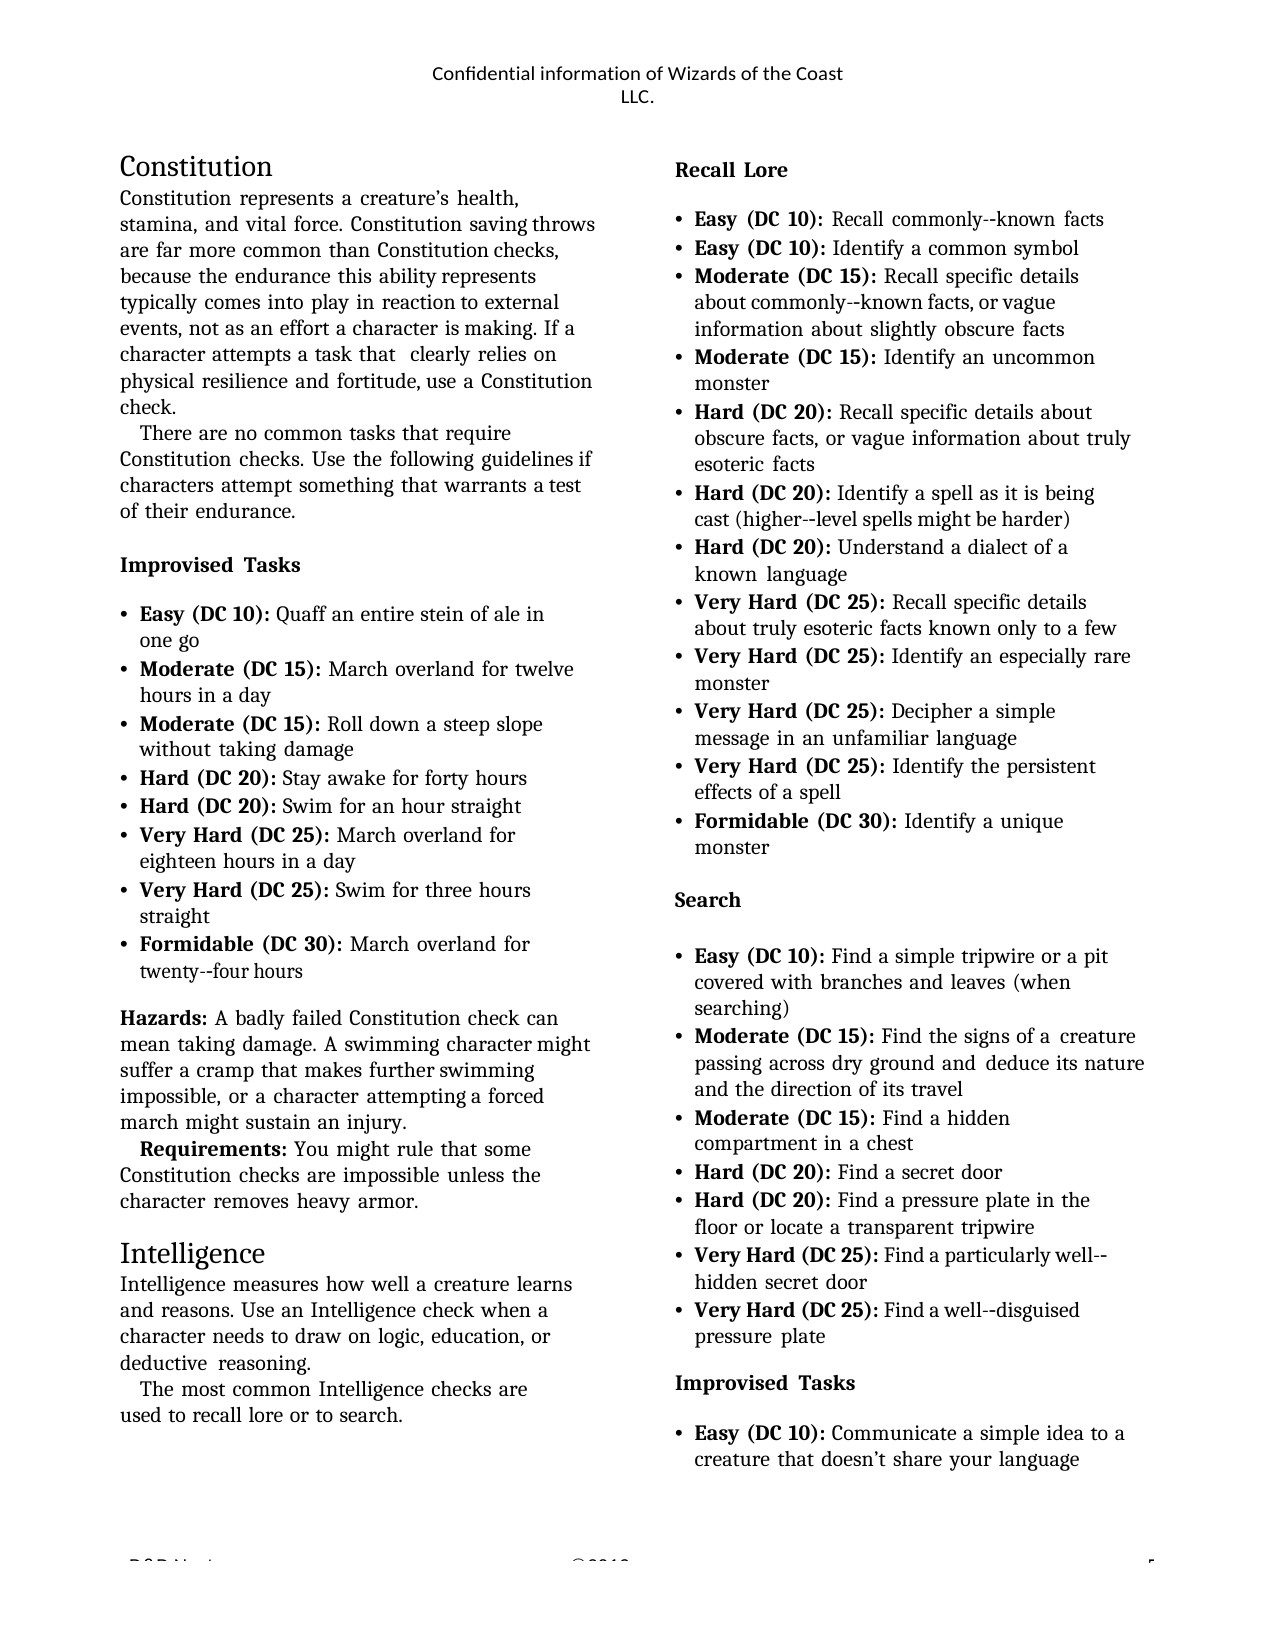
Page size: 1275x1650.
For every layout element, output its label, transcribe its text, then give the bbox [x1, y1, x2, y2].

list Very Hard (DC 25): Find a particularly well-­‐ hidden secret door [675, 1242, 1133, 1294]
list Moderate (DC 15): Find a hidden compartment in a chest [675, 1104, 1026, 1156]
list Hard (DC 20): Identify a spell as it is being cast (higher-­‐level spells might be harder) [675, 479, 1114, 532]
list Hard (DC 20): Find a secret door [675, 1159, 1167, 1185]
list Easy (DC 10): Communicate a simple idea to a creature that doesn’t share your language [675, 1419, 1149, 1472]
list Very Hard (DC 25): Swim for three hours straight [120, 876, 551, 929]
subtitle Improvised Tasks [675, 1371, 1167, 1396]
list Very Hard (DC 25): Identify an especially rare monster [675, 643, 1152, 696]
list Formidable (DC 30): Identify a unique monster [675, 807, 1080, 860]
list Hard (DC 20): Understand a dialect of a known language [675, 534, 1087, 587]
subtitle Search [675, 888, 1167, 913]
text Constitution represents a creature’s health, stamina, and vital force. Constitution saving throws are far more common than Constitution checks, because the endurance this ability represents typically comes into play in reaction to external events, not as an effort a character is making. If a character attempts a task that clearly relies on physical resilience and fortitude, use a Constitution check. [120, 185, 599, 420]
list Hard (DC 20): Recall specific details about obscure facts, or vague information about truly esoteric facts [675, 399, 1153, 477]
list Easy (DC 10): Recall commonly-­‐known facts [675, 206, 1167, 232]
list Hard (DC 20): Find a pressure plate in the floor or locate a transparent tripwire [675, 1187, 1111, 1240]
list Hard (DC 20): Swim for an hour straight [120, 793, 599, 819]
text There are no common tasks that require Constitution checks. Use the following guidelines if characters attempt something that warrants a test of their endurance. [120, 421, 597, 524]
list Very Hard (DC 25): March overland for eighteen hours in a day [120, 822, 532, 874]
list Very Hard (DC 25): Find a well-­‐disguised pressure plate [675, 1297, 1106, 1349]
subtitle Improvised Tasks [120, 552, 599, 578]
text Requirements: You might rule that some Constitution checks are impossible unless the character removes heavy armor. [120, 1136, 565, 1214]
list Easy (DC 10): Find a simple tripwire or a pit covered with branches and leaves (when searching) [675, 943, 1131, 1021]
list Hard (DC 20): Stay awake for forty hours [120, 765, 599, 791]
list Formidable (DC 30): March overland for twenty-­‐four hours [120, 931, 547, 984]
list Moderate (DC 15): March overland for twelve hours in a day [120, 656, 596, 708]
text The most common Intelligence checks are used to recall lore or to search. [120, 1376, 564, 1428]
subtitle Recall Lore [675, 157, 1167, 183]
subtitle Constitution [120, 149, 599, 184]
list Very Hard (DC 25): Identify the persistent effects of a spell [675, 753, 1116, 805]
list Very Hard (DC 25): Recall specific details about truly esoteric facts known only to a few [675, 589, 1139, 641]
subtitle Intelligence [120, 1236, 599, 1271]
list Easy (DC 10): Identify a common symbol [675, 235, 1167, 261]
list Moderate (DC 15): Identify an uncommon monster [675, 344, 1114, 396]
list Moderate (DC 15): Find the signs of a creature passing across dry ground and deduce its nature and the direction of its travel [675, 1023, 1152, 1102]
list Moderate (DC 15): Recall specific details about commonly-­‐known facts, or vague information about slightly obscure facts [675, 263, 1101, 341]
text Hazards: A badly failed Constitution check can mean taking damage. A swimming character might suffer a cramp that makes further swimming impossible, or a character attempting a forced march might sustain an injury. [120, 1005, 593, 1135]
list Easy (DC 10): Quaff an entire stein of ale in one go [120, 601, 564, 653]
list Very Hard (DC 25): Decipher a simple message in an unfamiliar language [675, 698, 1074, 751]
list Moderate (DC 15): Roll down a steep slope without taking damage [120, 710, 568, 762]
text Intelligence measures how well a creature learns and reasons. Use an Intelligence check when a character needs to draw on logic, education, or deductive reasoning. [120, 1272, 599, 1375]
